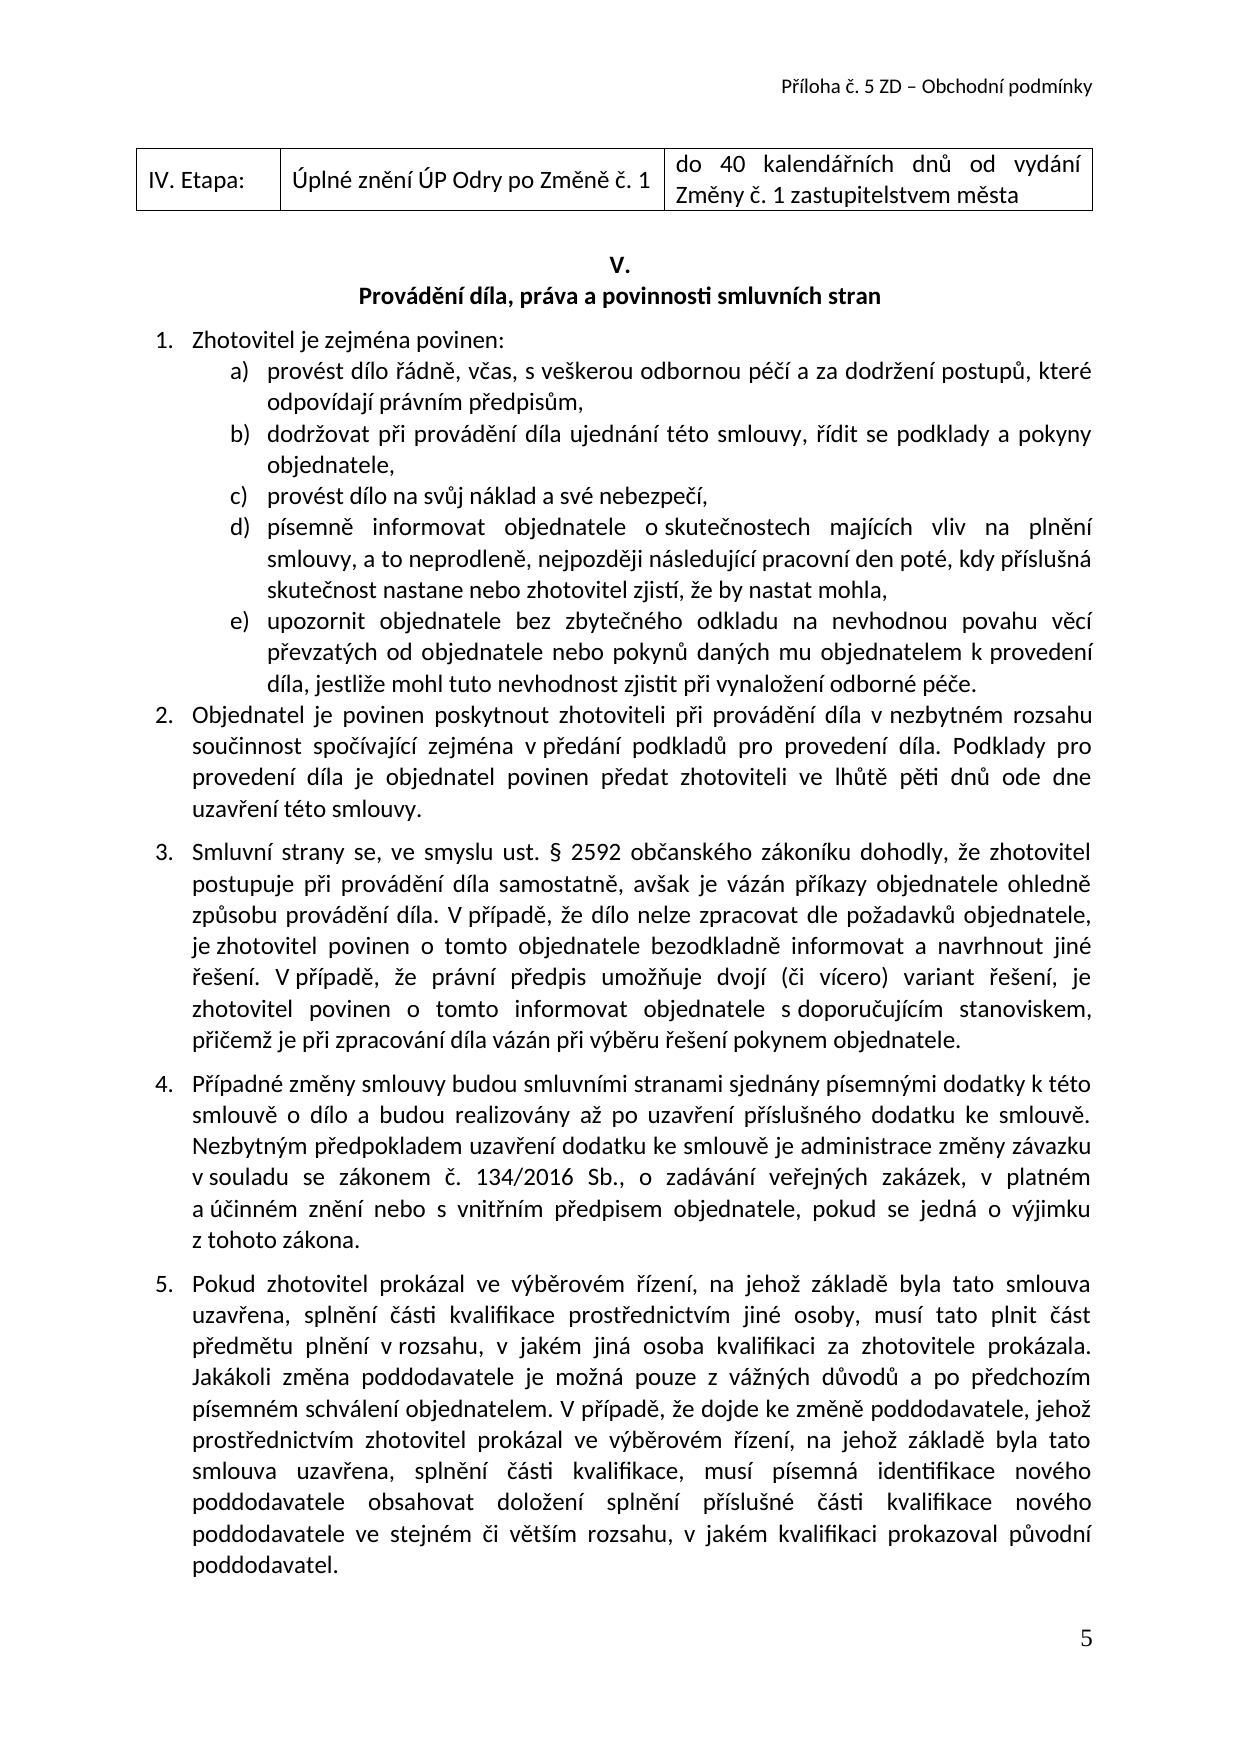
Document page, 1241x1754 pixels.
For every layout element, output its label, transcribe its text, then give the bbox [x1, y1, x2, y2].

text Provádění díla, práva a povinnosti smluvních stran [148, 279, 1093, 311]
list Smluvní strany se, ve smyslu ust. § 2592 občanského zákoníku dohodly, že zhotovitel postupuje při provádění díla samostatně, avšak je vázán příkazy objednatele ohledně způsobu provádění díla. V případě, že dílo nelze zpracovat dle požadavků objednatele, je zhotovitel povinen o tomto objednatele bezodkladně informovat a navrhnout jiné řešení. V případě, že právní předpis umožňuje dvojí (či vícero) variant řešení, je zhotovitel povinen o tomto informovat objednatele s doporučujícím stanoviskem, přičemž je při zpracování díla vázán při výběru řešení pokynem objednatele. [155, 836, 1093, 1054]
list provést dílo řádně, včas, s veškerou odbornou péčí a za dodržení postupů, které odpovídají právním předpisům, [230, 354, 1093, 417]
list Zhotovitel je zejména povinen: [155, 323, 1093, 354]
table_cell Úplné znění ÚP Odry po Změně č. 1 [281, 149, 664, 210]
list Případné změny smlouvy budou smluvními stranami sjednány písemnými dodatky k této smlouvě o dílo a budou realizovány až po uzavření příslušného dodatku ke smlouvě. Nezbytným předpokladem uzavření dodatku ke smlouvě je administrace změny závazku v souladu se zákonem č. 134/2016 Sb., o zadávání veřejných zakázek, v platném a účinném znění nebo s vnitřním předpisem objednatele, pokud se jedná o výjimku z tohoto zákona. [155, 1067, 1093, 1254]
list upozornit objednatele bez zbytečného odkladu na nevhodnou povahu věcí převzatých od objednatele nebo pokynů daných mu objednatelem k provedení díla, jestliže mohl tuto nevhodnost zjistit při vynaložení odborné péče. [230, 604, 1093, 698]
list provést dílo na svůj náklad a své nebezpečí, [230, 479, 1093, 511]
list dodržovat při provádění díla ujednání této smlouvy, řídit se podklady a pokyny objednatele, [230, 417, 1093, 479]
list Pokud zhotovitel prokázal ve výběrovém řízení, na jehož základě byla tato smlouva uzavřena, splnění části kvalifikace prostřednictvím jiné osoby, musí tato plnit část předmětu plnění v rozsahu, v jakém jiná osoba kvalifikaci za zhotovitele prokázala. Jakákoli změna poddodavatele je možná pouze z vážných důvodů a po předchozím písemném schválení objednatelem. V případě, že dojde ke změně poddodavatele, jehož prostřednictvím zhotovitel prokázal ve výběrovém řízení, na jehož základě byla tato smlouva uzavřena, splnění části kvalifikace, musí písemná identifikace nového poddodavatele obsahovat doložení splnění příslušné části kvalifikace nového poddodavatele ve stejném či větším rozsahu, v jakém kvalifikaci prokazoval původní poddodavatel. [155, 1267, 1093, 1579]
text V. [148, 248, 1093, 279]
list písemně informovat objednatele o skutečnostech majících vliv na plnění smlouvy, a to neprodleně, nejpozději následující pracovní den poté, kdy příslušná skutečnost nastane nebo zhotovitel zjistí, že by nastat mohla, [230, 511, 1093, 604]
list Objednatel je povinen poskytnout zhotoviteli při provádění díla v nezbytném rozsahu součinnost spočívající zejména v předání podkladů pro provedení díla. Podklady pro provedení díla je objednatel povinen předat zhotoviteli ve lhůtě pěti dnů ode dne uzavření této smlouvy. [155, 698, 1093, 823]
table_cell do 40 kalendářních dnů od vydání Změny č. 1 zastupitelstvem města [665, 149, 1092, 210]
table_cell IV. Etapa: [137, 149, 280, 210]
